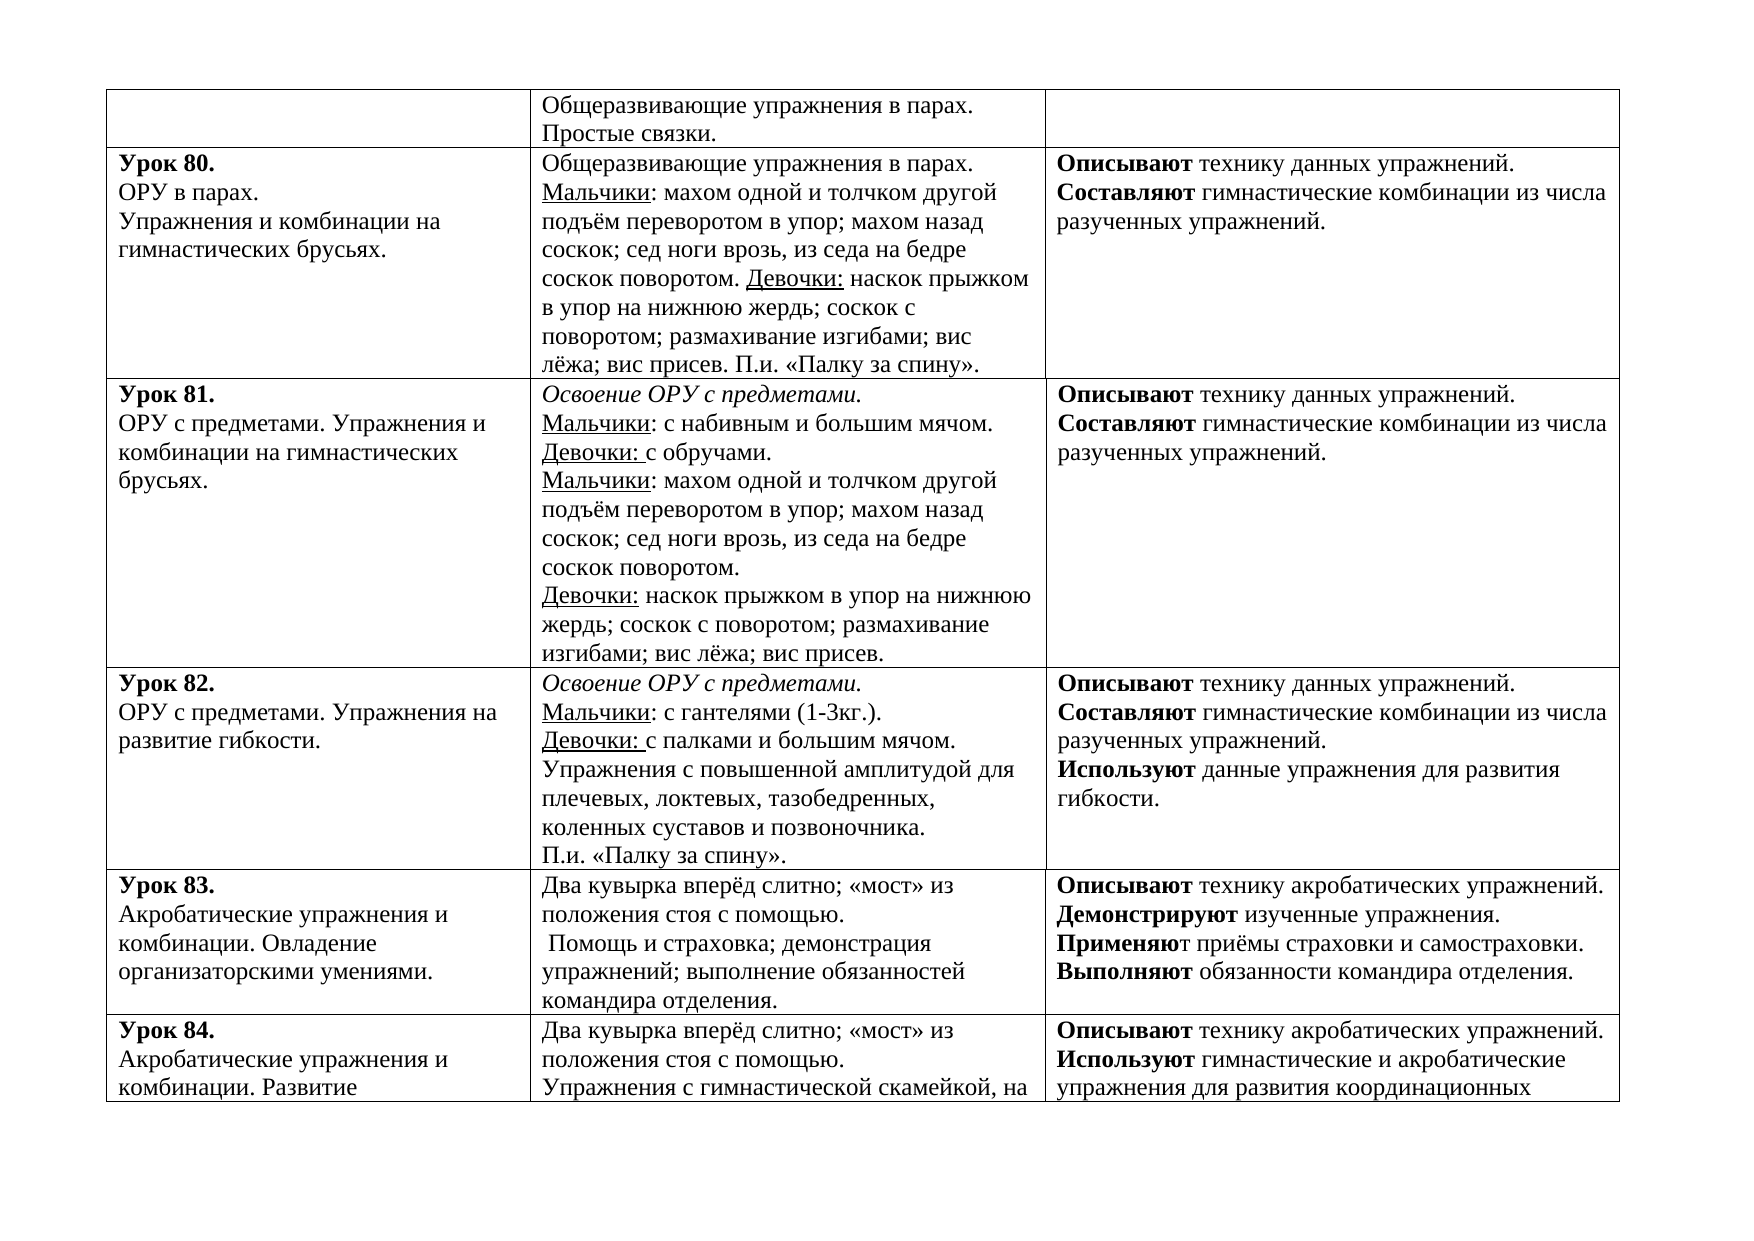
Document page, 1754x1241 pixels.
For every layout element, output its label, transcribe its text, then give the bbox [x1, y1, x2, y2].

table_cell Урок 83. Акробатические упражнения и комбинации. Овладение организаторскими умениями. [107, 870, 530, 1014]
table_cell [107, 1015, 530, 1101]
table_cell Освоение ОРУ с предметами. Мальчики: с набивным и большим мячом. Девочки: с обручами. Мальчики: махом одной и толчком другой подъём переворотом в упор; махом назад соскок; сед ноги врозь, из седа на бедре соскок поворотом. Девочки: наскок прыжком в упор на нижнюю жердь; соскок с поворотом; размахивание изгибами; вис лёжа; вис присев. [531, 379, 1046, 667]
table_cell Освоение ОРУ с предметами. Мальчики: с гантелями (1-3кг.). Девочки: с палками и большим мячом. Упражнения с повышенной амплитудой для плечевых, локтевых, тазобедренных, коленных суставов и позвоночника. П.и. «Палку за спину». [531, 668, 1046, 869]
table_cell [107, 90, 530, 147]
table_cell Урок 81. ОРУ с предметами. Упражнения и комбинации на гимнастических брусьях. [107, 379, 530, 667]
table_cell Общеразвивающие упражнения в парах. Мальчики: махом одной и толчком другой подъём переворотом в упор; махом назад соскок; сед ноги врозь, из седа на бедре соскок поворотом. Девочки: наскок прыжком в упор на нижнюю жердь; соскок с поворотом; размахивание изгибами; вис лёжа; вис присев. П.и. «Палку за спину». [531, 148, 1045, 378]
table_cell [531, 1015, 1045, 1101]
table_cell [1046, 1015, 1619, 1101]
table_cell Описывают технику данных упражнений. Составляют гимнастические комбинации из числа разученных упражнений. [1047, 379, 1619, 667]
table_cell Описывают технику данных упражнений. Составляют гимнастические комбинации из числа разученных упражнений. [1046, 148, 1619, 378]
table_cell Урок 82. ОРУ с предметами. Упражнения на развитие гибкости. [107, 668, 530, 869]
table_cell Описывают технику данных упражнений. Составляют гимнастические комбинации из числа разученных упражнений. Используют данные упражнения для развития гибкости. [1047, 668, 1619, 869]
table_cell Два кувырка вперёд слитно; «мост» из положения стоя с помощью. Помощь и страховка; демонстрация упражнений; выполнение обязанностей командира отделения. [531, 870, 1045, 1014]
table_cell Урок 80. ОРУ в парах. Упражнения и комбинации на гимнастических брусьях. [107, 148, 530, 378]
table_cell Описывают технику акробатических упражнений. Демонстрируют изученные упражнения. Применяют приёмы страховки и самостраховки. Выполняют обязанности командира отделения. [1046, 870, 1619, 1014]
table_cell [1046, 90, 1619, 147]
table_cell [531, 90, 1045, 147]
